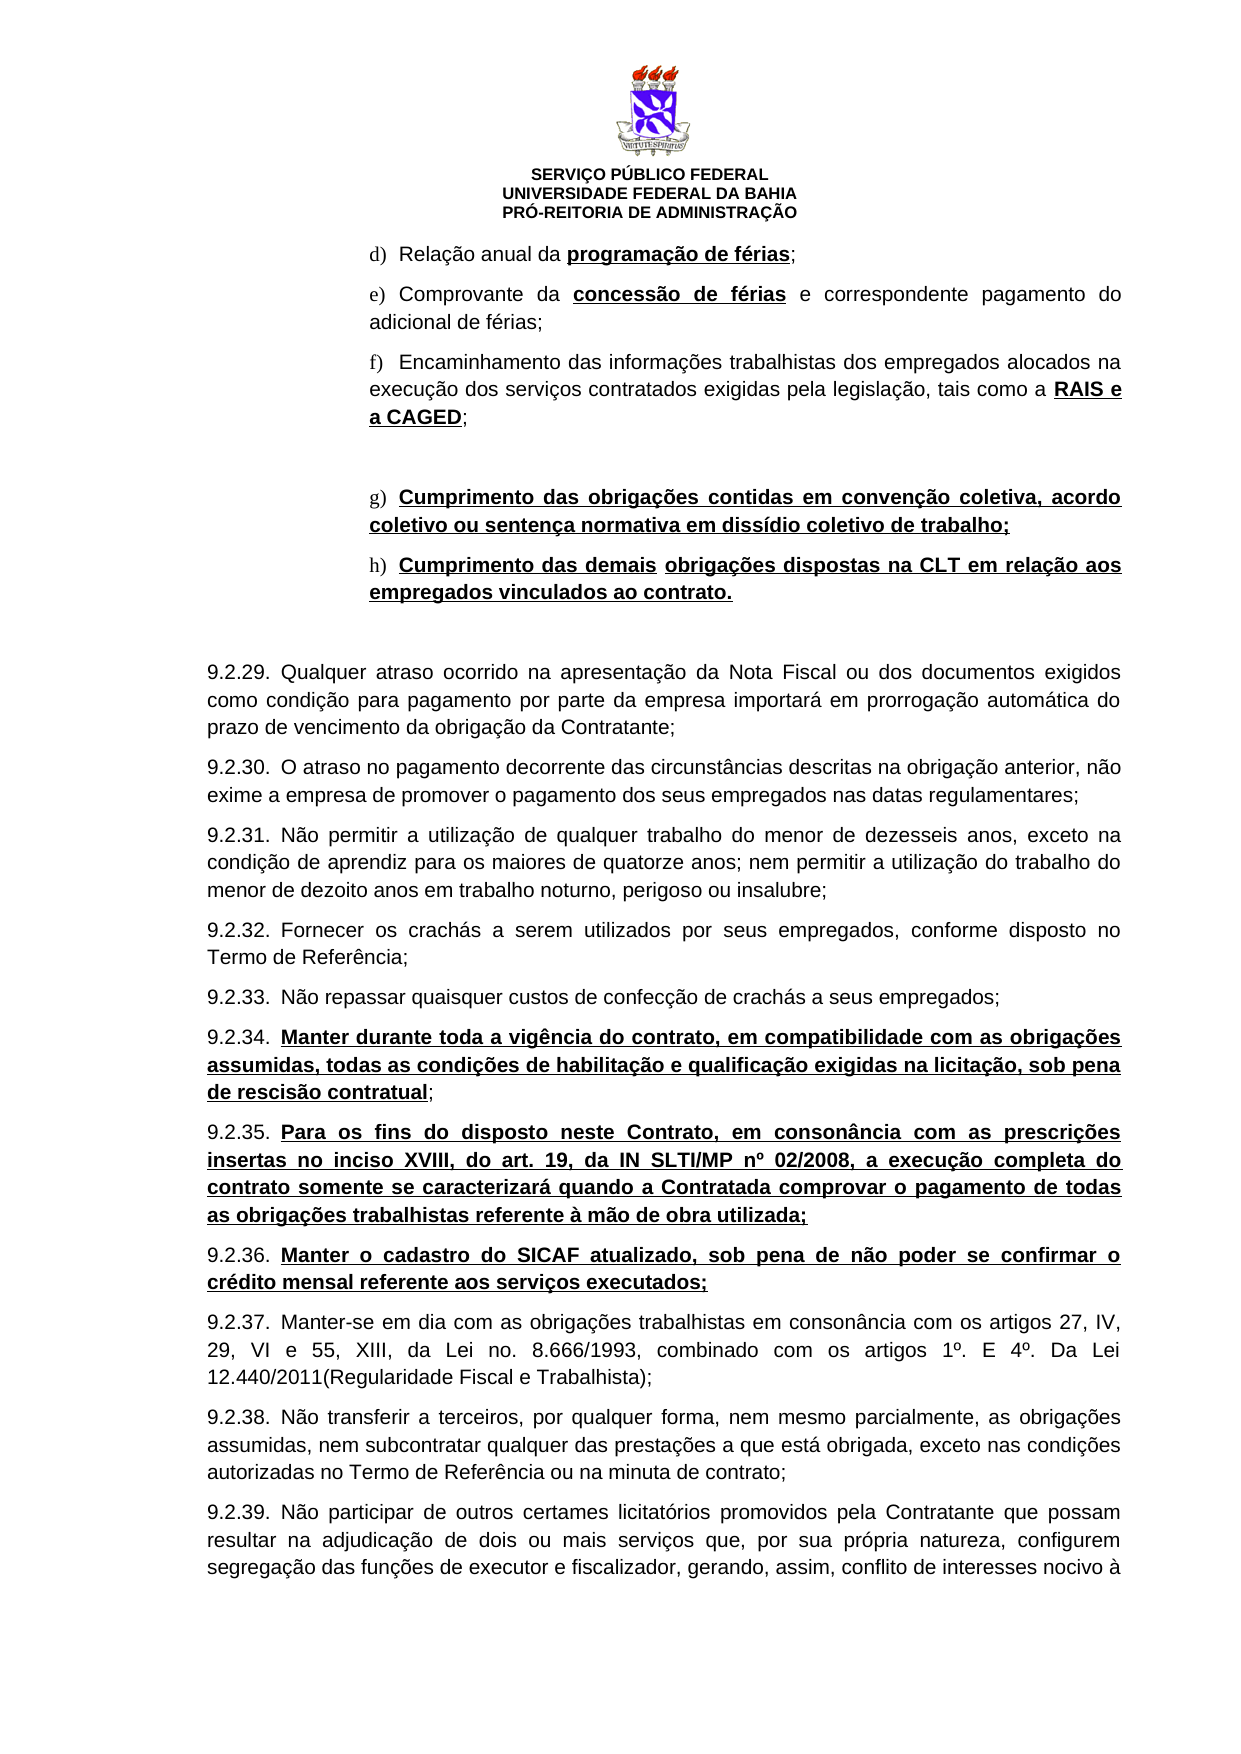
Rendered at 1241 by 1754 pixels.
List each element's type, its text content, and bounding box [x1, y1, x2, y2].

list Manter o cadastro do SICAF atualizado, sob pena de não poder se confirmar o crédito mensal referente aos serviços executados; [207, 1243, 1122, 1294]
list Para os fins do disposto neste Contrato, em consonância com as prescrições insertas no inciso XVIII, do art. 19, da IN SLTI/MP nº 02/2008, a execução completa do contrato somente se caracterizará quando a Contratada comprovar o pagamento de todas as obrigações trabalhistas referente à mão de obra utilizada; [207, 1197, 1122, 1227]
list Para os fins do disposto neste Contrato, em consonância com as prescrições insertas no inciso XVIII, do art. 19, da IN SLTI/MP nº 02/2008, a execução completa do contrato somente se caracterizará quando a Contratada comprovar o pagamento de todas as obrigações trabalhistas referente à mão de obra utilizada; [207, 1170, 1122, 1196]
list Comprovante da concessão de férias e correspondente pagamento do adicional de férias; [369, 282, 1122, 333]
list Manter-se em dia com as obrigações trabalhistas em consonância com os artigos 27, IV, 29, VI e 55, XIII, da Lei no. 8.666/1993, combinado com os artigos 1º. E 4º. Da Lei 12.440/2011(Regularidade Fiscal e Trabalhista); [207, 1310, 1122, 1389]
list Cumprimento das demais obrigações dispostas na CLT em relação aos empregados vinculados ao contrato. [369, 552, 1122, 604]
list Manter durante toda a vigência do contrato, em compatibilidade com as obrigações assumidas, todas as condições de habilitação e qualificação exigidas na licitação, sob pena de rescisão contratual; [207, 1025, 1122, 1104]
list Encaminhamento das informações trabalhistas dos empregados alocados na execução dos serviços contratados exigidas pela legislação, tais como a RAIS e a CAGED; [369, 349, 1122, 429]
list Qualquer atraso ocorrido na apresentação da Nota Fiscal ou dos documentos exigidos como condição para pagamento por parte da empresa importará em prorrogação automática do prazo de vencimento da obrigação da Contratante; [207, 660, 1122, 739]
list Não transferir a terceiros, por qualquer forma, nem mesmo parcialmente, as obrigações assumidas, nem subcontratar qualquer das prestações a que está obrigada, exceto nas condições autorizadas no Termo de Referência ou na minuta de contrato; [207, 1405, 1122, 1484]
list Relação anual da programação de férias; [369, 242, 1122, 266]
list Não permitir a utilização de qualquer trabalho do menor de dezesseis anos, exceto na condição de aprendiz para os maiores de quatorze anos; nem permitir a utilização do trabalho do menor de dezoito anos em trabalho noturno, perigoso ou insalubre; [207, 823, 1122, 902]
list O atraso no pagamento decorrente das circunstâncias descritas na obrigação anterior, não exime a empresa de promover o pagamento dos seus empregados nas datas regulamentares; [207, 755, 1122, 807]
list Não repassar quaisquer custos de confecção de crachás a seus empregados; [207, 985, 1122, 1009]
list Cumprimento das obrigações contidas em convenção coletiva, acordo coletivo ou sentença normativa em dissídio coletivo de trabalho; [369, 485, 1122, 536]
list Para os fins do disposto neste Contrato, em consonância com as prescrições insertas no inciso XVIII, do art. 19, da IN SLTI/MP nº 02/2008, a execução completa do contrato somente se caracterizará quando a Contratada comprovar o pagamento de todas as obrigações trabalhistas referente à mão de obra utilizada; [207, 1120, 1122, 1169]
picture [616, 64, 691, 158]
list Fornecer os crachás a serem utilizados por seus empregados, conforme disposto no Termo de Referência; [207, 918, 1122, 969]
